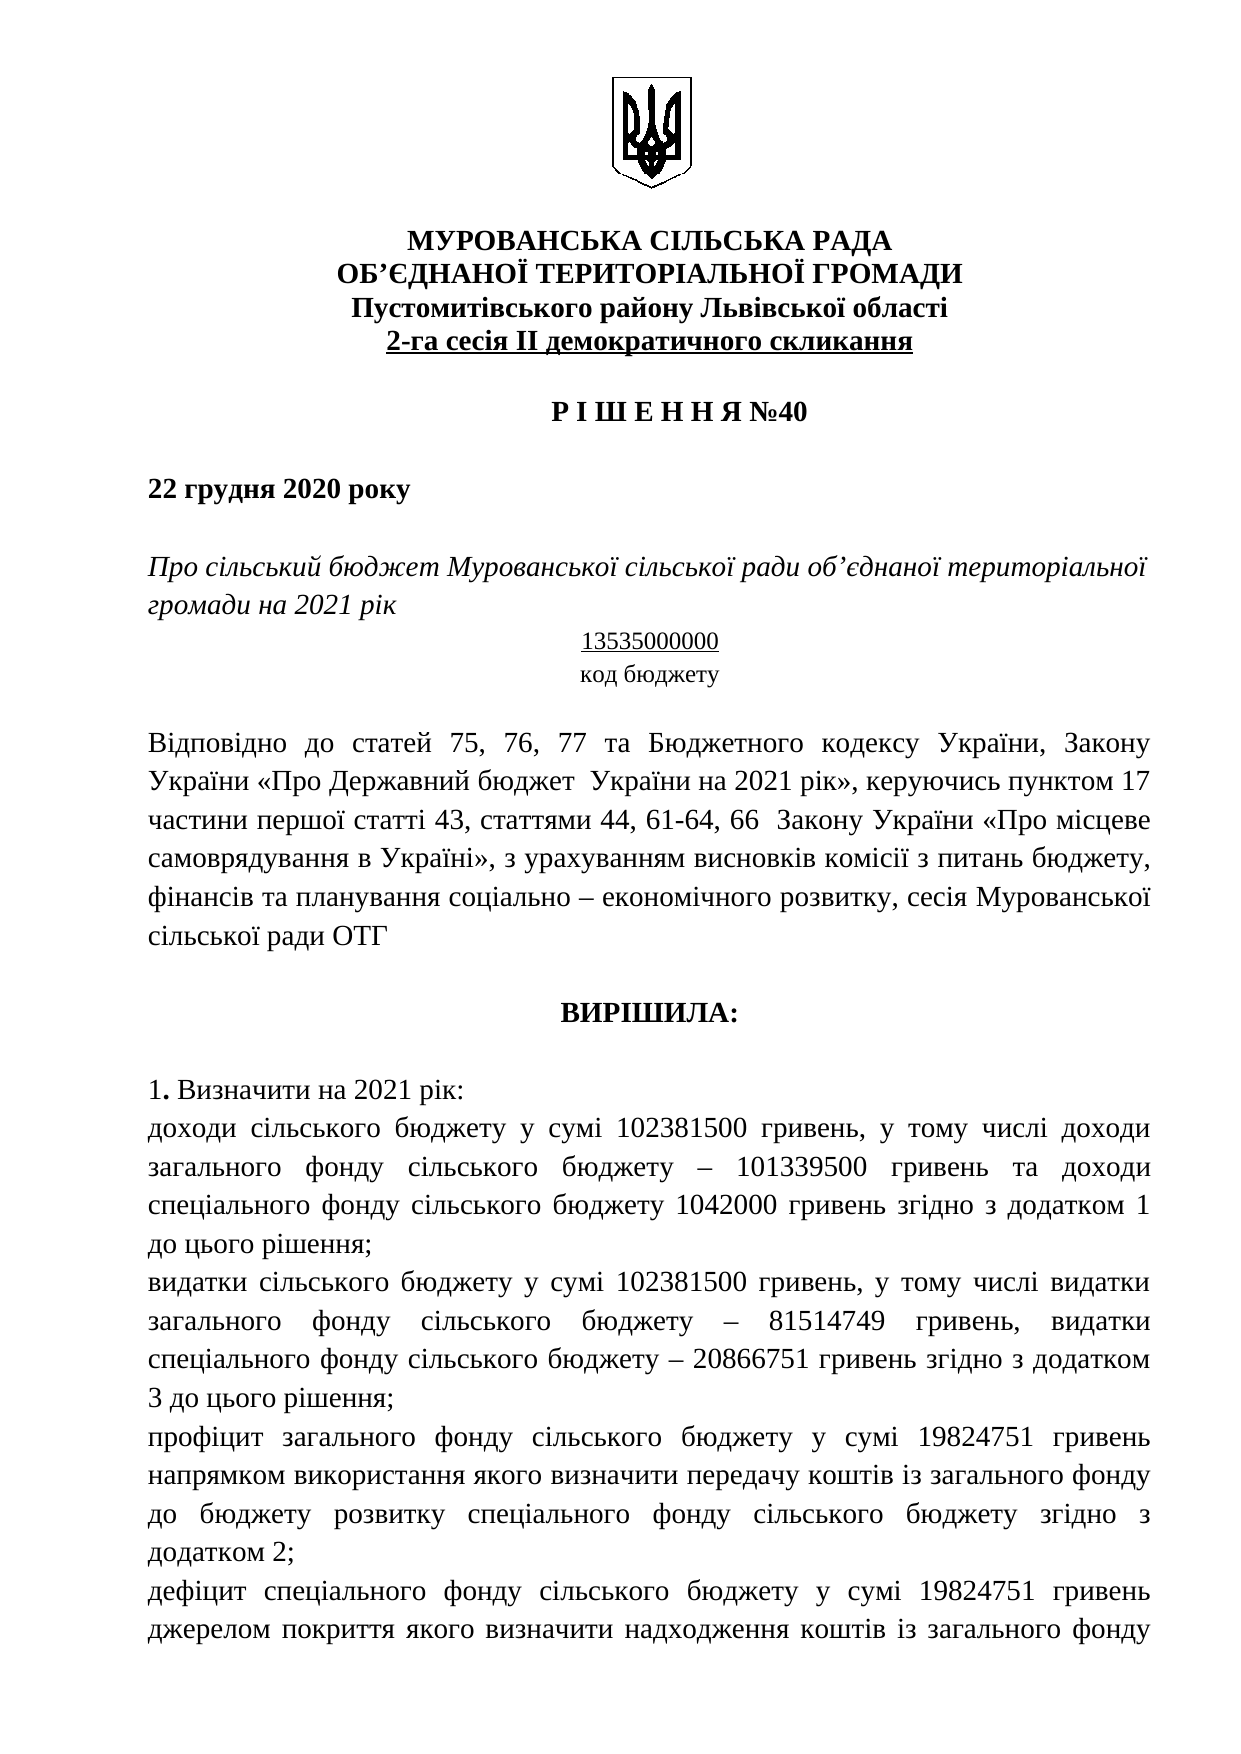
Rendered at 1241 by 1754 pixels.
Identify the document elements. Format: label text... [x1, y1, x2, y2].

text Відповідно до статей 75, 76, 77 та Бюджетного кодексу України, Закону України «Про Державний бюджет України на 2021 рік», керуючись пунктом 17 частини першої статті 43, статтями 44, 61-64, 66 Закону України «Про місцеве самоврядування в Україні», з урахуванням висновків комісії з питань бюджету, фінансів та планування соціально – економічного розвитку, сесія Мурованської сільської ради ОТГ [148, 725, 1152, 951]
text профіцит загального фонду сільського бюджету у сумі 19824751 гривень напрямком використання якого визначити передачу коштів із загального фонду до бюджету розвитку спеціального фонду сільського бюджету згідно з додатком 2; [148, 1419, 1152, 1568]
text МУРОВАНСЬКА СІЛЬСЬКА РАДА [148, 223, 1152, 256]
text доходи сільського бюджету у сумі 102381500 гривень, у тому числі доходи загального фонду сільського бюджету – 101339500 гривень та доходи спеціального фонду сільського бюджету 1042000 гривень згідно з додатком 1 до цього рішення; [148, 1110, 1152, 1259]
text 2-га сесія ІІ демократичного скликання [148, 323, 1152, 357]
text ОБ’ЄДНАНОЇ ТЕРИТОРІАЛЬНОЇ ГРОМАДИ [148, 256, 1152, 290]
text ВИРІШИЛА: [148, 995, 1152, 1028]
picture [608, 77, 697, 190]
text 22 грудня 2020 року [148, 472, 1152, 505]
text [148, 1573, 1152, 1645]
text видатки сільського бюджету у сумі 102381500 гривень, у тому числі видатки загального фонду сільського бюджету – 81514749 гривень, видатки спеціального фонду сільського бюджету – 20866751 гривень згідно з додатком 3 до цього рішення; [148, 1264, 1152, 1414]
text Пустомитівського району Львівської області [148, 290, 1152, 323]
text код бюджету [148, 659, 1152, 688]
text Про сільський бюджет Мурованської сільської ради об’єднаної територіальної громади на 2021 рік [148, 549, 1152, 621]
text Р І Ш Е Н Н Я №40 [148, 394, 1211, 428]
text 13535000000 [148, 626, 1152, 654]
text 1. Визначити на 2021 рік: [148, 1072, 1152, 1105]
